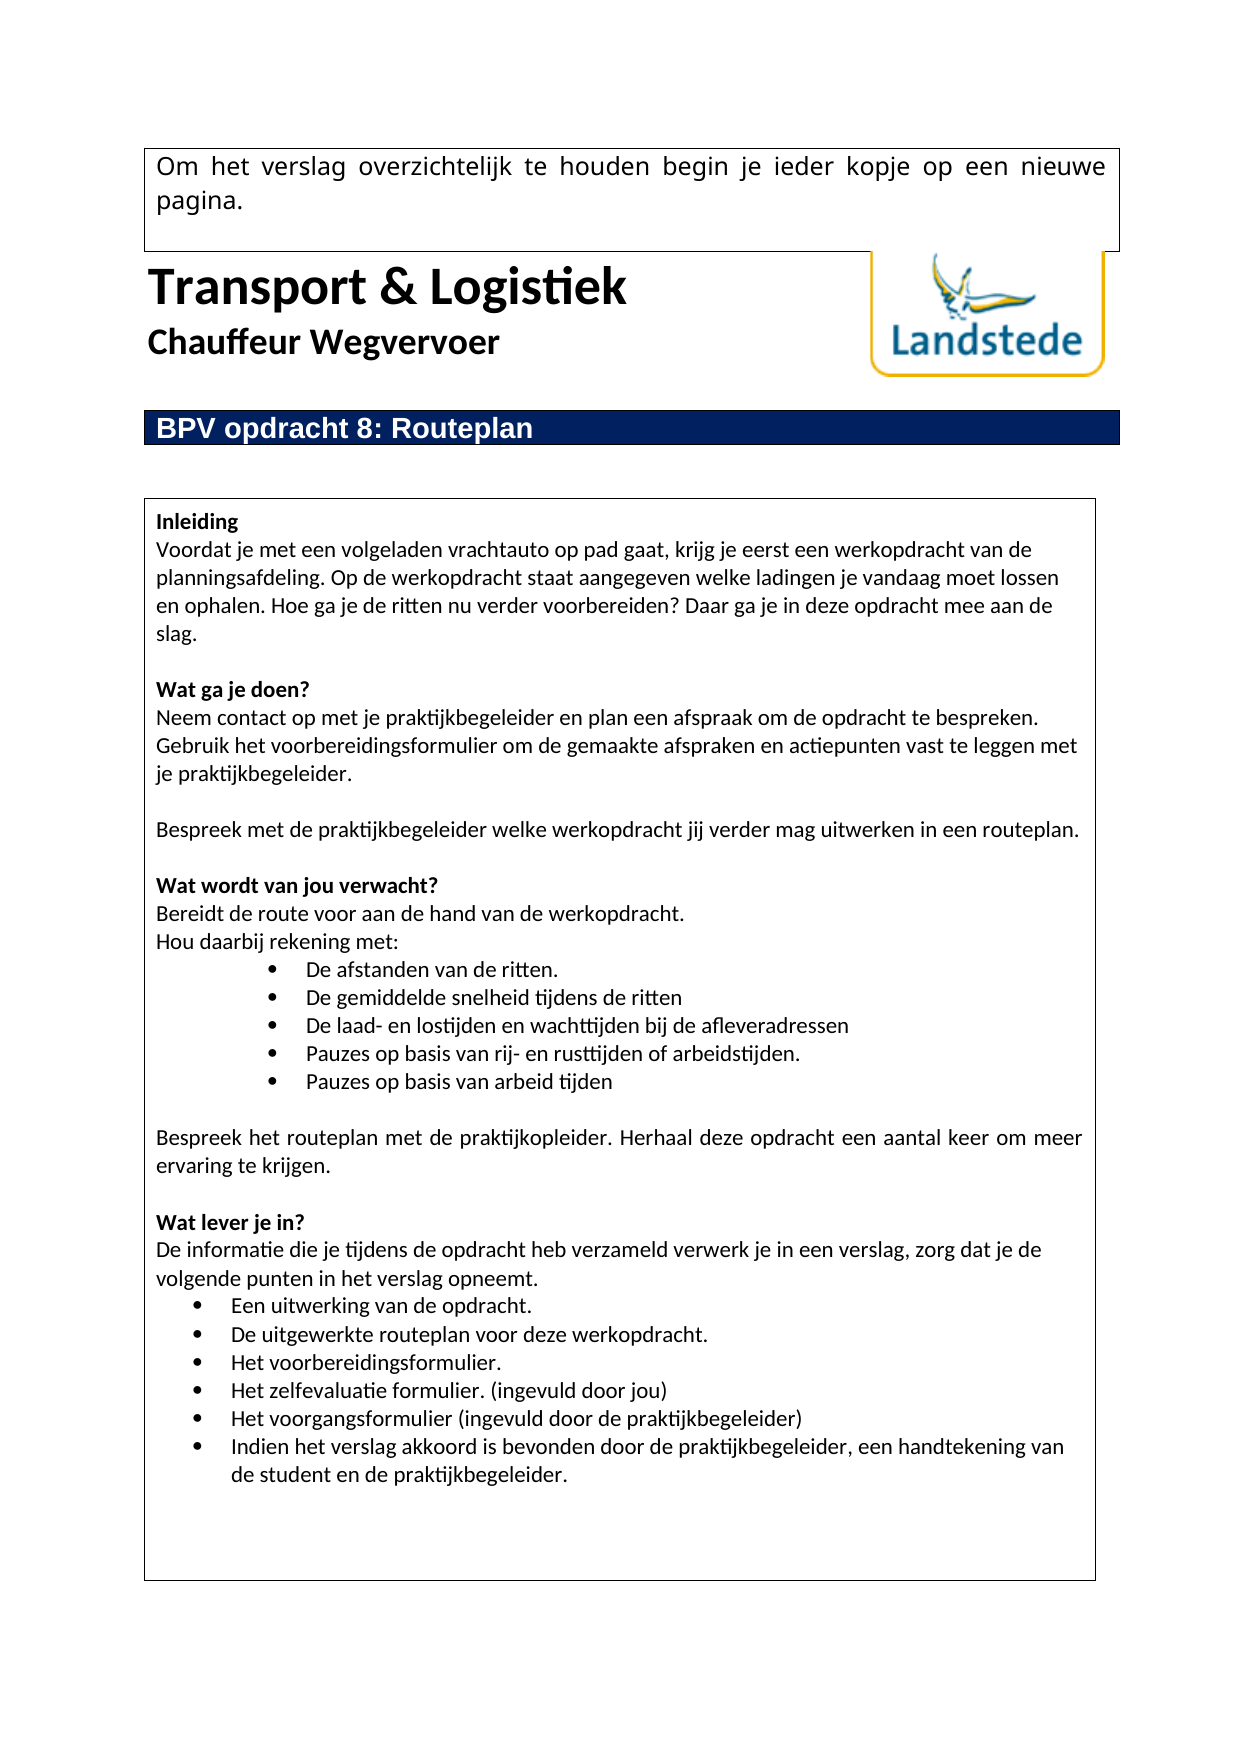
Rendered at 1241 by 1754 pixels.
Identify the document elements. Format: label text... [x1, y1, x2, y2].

table_header BPV opdracht 8: Routeplan [145, 411, 1119, 444]
table_header Inleiding Voordat je met een volgeladen vrachtauto op pad gaat, krijg je eerst een werkopdracht van de planningsafdeling. Op de werkopdracht staat aangegeven welke ladingen je vandaag moet lossen en ophalen. Hoe ga je de ritten nu verder voorbereiden? Daar ga je in deze opdracht mee aan de slag. Wat ga je doen? Neem contact op met je praktijkbegeleider en plan een afspraak om de opdracht te bespreken. Gebruik het voorbereidingsformulier om de gemaakte afspraken en actiepunten vast te leggen met je praktijkbegeleider. Bespreek met de praktijkbegeleider welke werkopdracht jij verder mag uitwerken in een routeplan. Wat wordt van jou verwacht? Bereidt de route voor aan de hand van de werkopdracht. Hou daarbij rekening met: De afstanden van de ritten. De gemiddelde snelheid tijdens de ritten De laad- en lostijden en wachttijden bij de afleveradressen Pauzes op basis van rij- en rusttijden of arbeidstijden. Pauzes op basis van arbeid tijden Bespreek het routeplan met de praktijkopleider. Herhaal deze opdracht een aantal keer om meer ervaring te krijgen. Wat lever je in? De informatie die je tijdens de opdracht heb verzameld verwerk je in een verslag, zorg dat je de volgende punten in het verslag opneemt. Een uitwerking van de opdracht. De uitgewerkte routeplan voor deze werkopdracht. Het voorbereidingsformulier. Het zelfevaluatie formulier. (ingevuld door jou) Het voorgangsformulier (ingevuld door de praktijkbegeleider) Indien het verslag akkoord is bevonden door de praktijkbegeleider, een handtekening van de student en de praktijkbegeleider. [145, 499, 1095, 1579]
picture [870, 251, 1105, 377]
text Transport & Logistiek [148, 252, 870, 318]
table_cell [145, 149, 1119, 251]
text Chauffeur Wegvervoer [148, 318, 870, 364]
